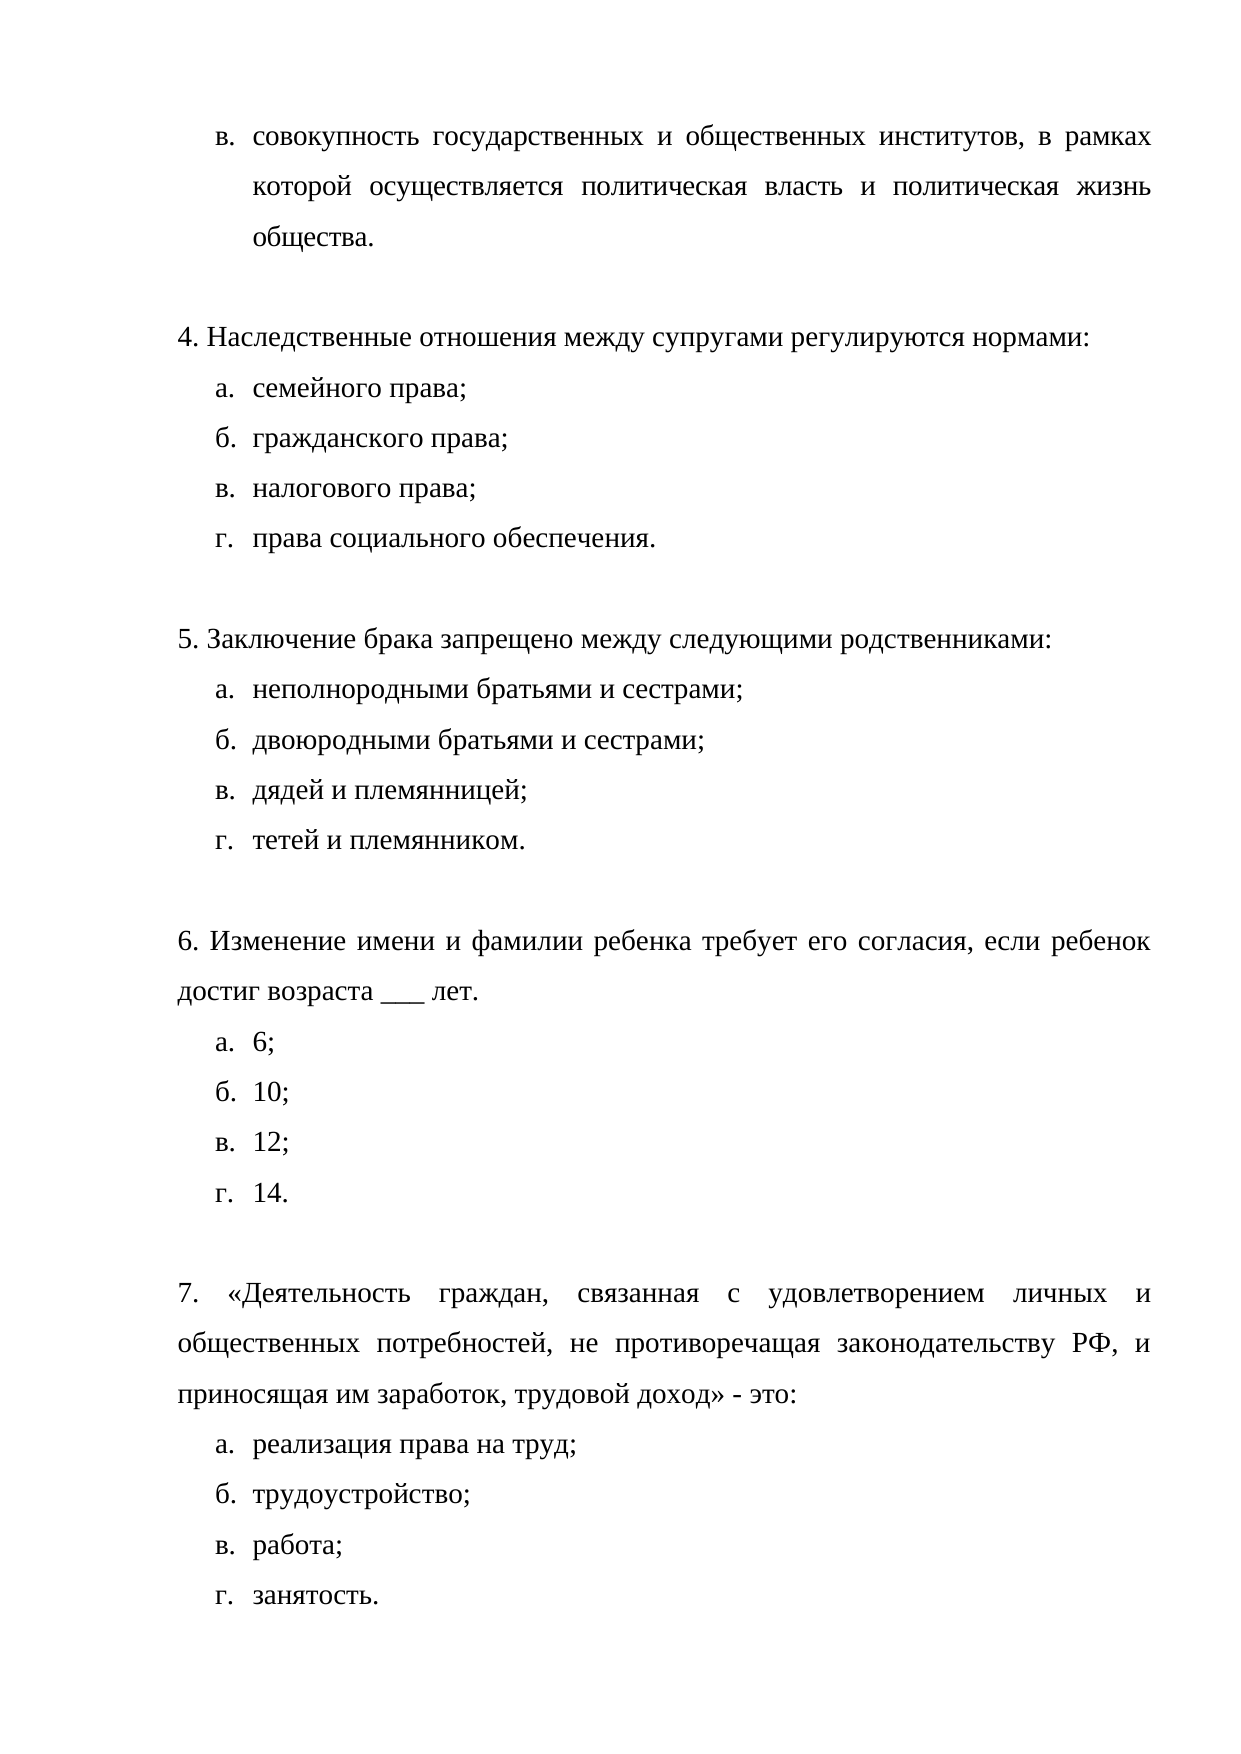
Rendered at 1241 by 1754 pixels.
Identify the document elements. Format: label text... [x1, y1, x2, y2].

list реализация права на труд; [215, 1426, 1152, 1460]
text 6. Изменение имени и фамилии ребенка требует его согласия, если ребенок достиг возраста ___ лет. [177, 923, 1152, 1007]
text 5. Заключение брака запрещено между следующими родственниками: [177, 621, 1152, 655]
list 6; [215, 1024, 1152, 1057]
list тетей и племянником. [215, 822, 1152, 856]
list совокупность государственных и общественных институтов, в рамках которой осуществляется политическая власть и политическая жизнь общества. [215, 118, 1152, 252]
list 10; [215, 1074, 1152, 1108]
list семейного права; [215, 370, 1152, 403]
list права социального обеспечения. [215, 521, 1152, 554]
list налогового права; [215, 470, 1152, 504]
list 14. [215, 1175, 1152, 1208]
list трудоустройство; [215, 1477, 1152, 1510]
text 4. Наследственные отношения между супругами регулируются нормами: [177, 319, 1152, 353]
text 7. «Деятельность граждан, связанная с удовлетворением личных и общественных потребностей, не противоречащая законодательству РФ, и приносящая им заработок, трудовой доход» - это: [177, 1275, 1152, 1409]
list двоюродными братьями и сестрами; [215, 722, 1152, 755]
list работа; [215, 1527, 1152, 1560]
list гражданского права; [215, 420, 1152, 453]
list занятость. [215, 1577, 1152, 1611]
list 12; [215, 1124, 1152, 1158]
list дядей и племянницей; [215, 772, 1152, 806]
list неполнородными братьями и сестрами; [215, 672, 1152, 705]
